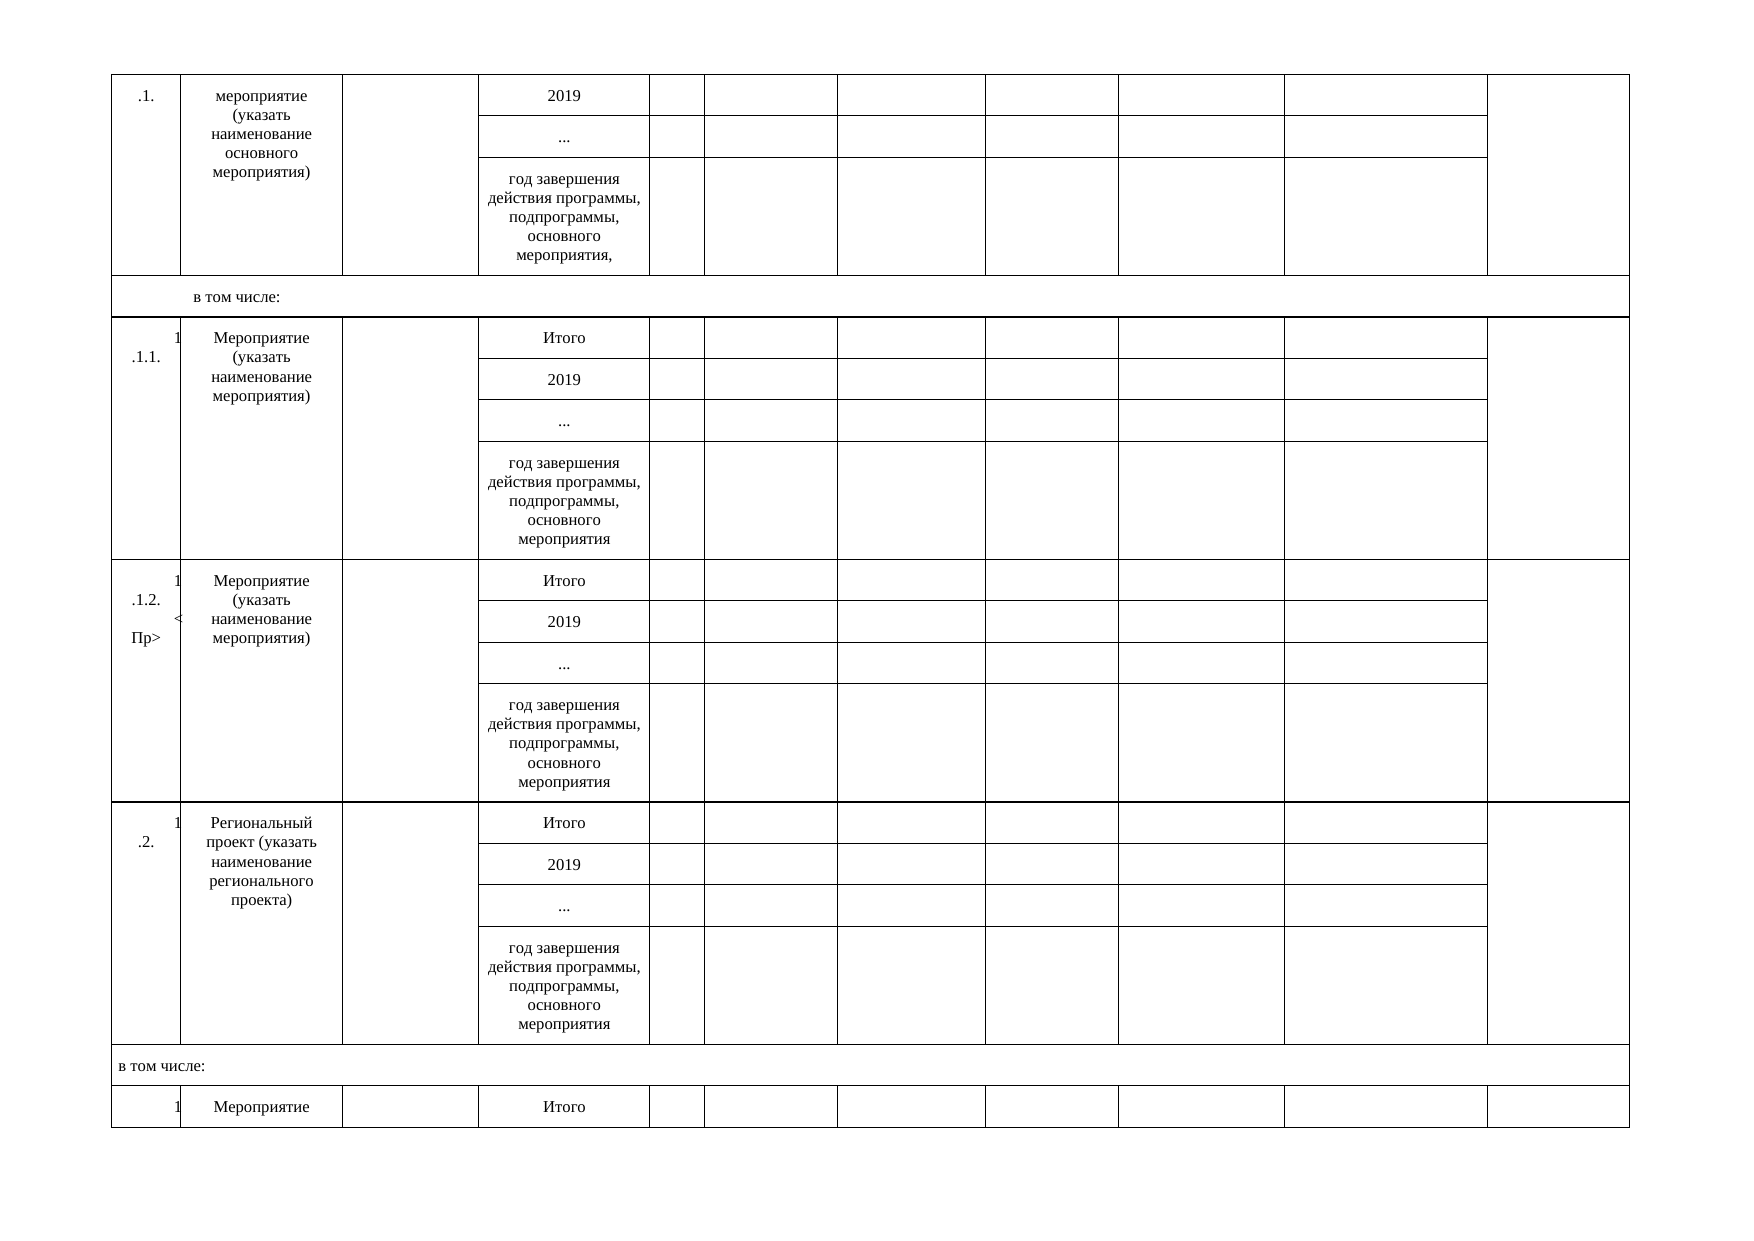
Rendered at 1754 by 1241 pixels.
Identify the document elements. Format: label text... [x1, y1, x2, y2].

table_cell [1119, 442, 1284, 559]
table_cell [650, 318, 704, 358]
table_cell ... [479, 885, 649, 926]
table_cell в том числе: [112, 1045, 1629, 1085]
table_cell год завершения действия программы, подпрограммы, основного мероприятия, [479, 158, 649, 275]
table_cell Итого [479, 318, 649, 358]
table_cell 1.1. [112, 75, 180, 275]
table_cell [343, 560, 478, 801]
table_cell [1285, 75, 1487, 115]
table_cell [1285, 359, 1487, 399]
table_cell 1.2. [112, 803, 180, 1044]
table_cell [838, 359, 985, 399]
table_cell 1.2.1. [112, 1086, 180, 1127]
table_cell [650, 927, 704, 1044]
table_cell [650, 885, 704, 926]
table_cell [838, 643, 985, 683]
table_cell год завершения действия программы, подпрограммы, основного мероприятия [479, 442, 649, 559]
table_cell [986, 927, 1118, 1044]
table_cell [479, 927, 649, 1044]
table_cell [650, 1086, 704, 1127]
table_cell [1285, 318, 1487, 358]
table_cell [705, 844, 837, 884]
table_cell [986, 442, 1118, 559]
table_cell Мероприятие (указать наименование мероприятия) [181, 560, 342, 801]
table_cell [1119, 803, 1284, 843]
table_cell Итого [479, 803, 649, 843]
table_cell [1119, 359, 1284, 399]
table_cell [1285, 560, 1487, 600]
table_cell [650, 158, 704, 275]
table_cell [1285, 844, 1487, 884]
table_cell [1119, 1086, 1284, 1127]
table_cell [986, 75, 1118, 115]
table_cell [1119, 400, 1284, 441]
table_cell [650, 400, 704, 441]
table_cell [986, 885, 1118, 926]
table_cell [986, 601, 1118, 642]
table_cell [650, 601, 704, 642]
table_cell [986, 803, 1118, 843]
table_cell [650, 560, 704, 600]
table_cell [838, 1086, 985, 1127]
table_cell [1119, 116, 1284, 157]
table_cell [705, 927, 837, 1044]
table_cell [838, 844, 985, 884]
table_cell ... [479, 400, 649, 441]
table_cell [986, 684, 1118, 801]
table_cell [1119, 643, 1284, 683]
table_cell [705, 318, 837, 358]
table_cell [705, 560, 837, 600]
table_cell [343, 75, 478, 275]
table_cell [1119, 601, 1284, 642]
table_cell [650, 844, 704, 884]
table_cell [650, 643, 704, 683]
table_cell [1488, 75, 1629, 275]
table_cell [986, 400, 1118, 441]
table_cell [986, 359, 1118, 399]
table_cell [1119, 560, 1284, 600]
table_cell [838, 601, 985, 642]
table_cell [343, 318, 478, 559]
table_cell 1.1.1. [112, 318, 180, 559]
table_cell [986, 844, 1118, 884]
table_cell [1285, 400, 1487, 441]
table_cell [838, 885, 985, 926]
table_cell [838, 927, 985, 1044]
table_cell [1285, 601, 1487, 642]
table_cell [1285, 116, 1487, 157]
table_cell [1488, 803, 1629, 1044]
table_cell 1.1.2. <Пр> [112, 560, 180, 801]
table_cell [1488, 318, 1629, 559]
table_cell [343, 1086, 478, 1127]
table_cell [1119, 75, 1284, 115]
table_cell [986, 116, 1118, 157]
table_cell [650, 803, 704, 843]
table_cell [838, 803, 985, 843]
table_cell [838, 158, 985, 275]
table_cell [986, 643, 1118, 683]
table_cell в том числе: [112, 276, 1629, 316]
table_cell год завершения действия программы, подпрограммы, основного мероприятия [479, 684, 649, 801]
table_cell [705, 885, 837, 926]
table_cell [1488, 1086, 1629, 1127]
table_cell [705, 400, 837, 441]
table_cell [1119, 844, 1284, 884]
table_cell [1285, 803, 1487, 843]
table_cell [705, 442, 837, 559]
table_cell [1488, 560, 1629, 801]
table_cell [650, 684, 704, 801]
table_cell Итого [479, 1086, 649, 1127]
table_cell [1285, 684, 1487, 801]
table_cell [705, 601, 837, 642]
table_cell 2019 [479, 601, 649, 642]
table_cell [1285, 1086, 1487, 1127]
table_cell Итого [479, 560, 649, 600]
table_cell 2019 [479, 359, 649, 399]
table_cell [705, 1086, 837, 1127]
table_cell 2019 [479, 75, 649, 115]
table_cell [1285, 885, 1487, 926]
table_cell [181, 1086, 342, 1127]
table_cell [1119, 318, 1284, 358]
table_cell [705, 116, 837, 157]
table_cell [986, 318, 1118, 358]
table_cell [705, 684, 837, 801]
table_cell [986, 1086, 1118, 1127]
table_cell [1119, 885, 1284, 926]
table_cell [343, 803, 478, 1044]
table_cell [1119, 684, 1284, 801]
table_cell [838, 75, 985, 115]
table_cell ... [479, 643, 649, 683]
table_cell [838, 442, 985, 559]
table_cell [1285, 158, 1487, 275]
table_cell [1119, 158, 1284, 275]
table_cell [838, 318, 985, 358]
table_cell [705, 75, 837, 115]
table_cell [650, 442, 704, 559]
table_cell Мероприятие (указать наименование мероприятия) [181, 318, 342, 559]
table_cell [1285, 643, 1487, 683]
table_cell [1285, 442, 1487, 559]
table_cell [650, 75, 704, 115]
table_cell [705, 803, 837, 843]
table_cell [705, 643, 837, 683]
table_cell [650, 116, 704, 157]
table_cell [838, 116, 985, 157]
table_cell [705, 158, 837, 275]
table_cell 2019 [479, 844, 649, 884]
table_cell [650, 359, 704, 399]
table_cell [705, 359, 837, 399]
table_cell Региональный проект (указать наименование регионального проекта) [181, 803, 342, 1044]
table_cell ... [479, 116, 649, 157]
table_cell [986, 158, 1118, 275]
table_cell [181, 75, 342, 275]
table_cell [838, 400, 985, 441]
table_cell [838, 684, 985, 801]
table_cell [838, 560, 985, 600]
table_cell [1119, 927, 1284, 1044]
table_cell [1285, 927, 1487, 1044]
table_cell [986, 560, 1118, 600]
